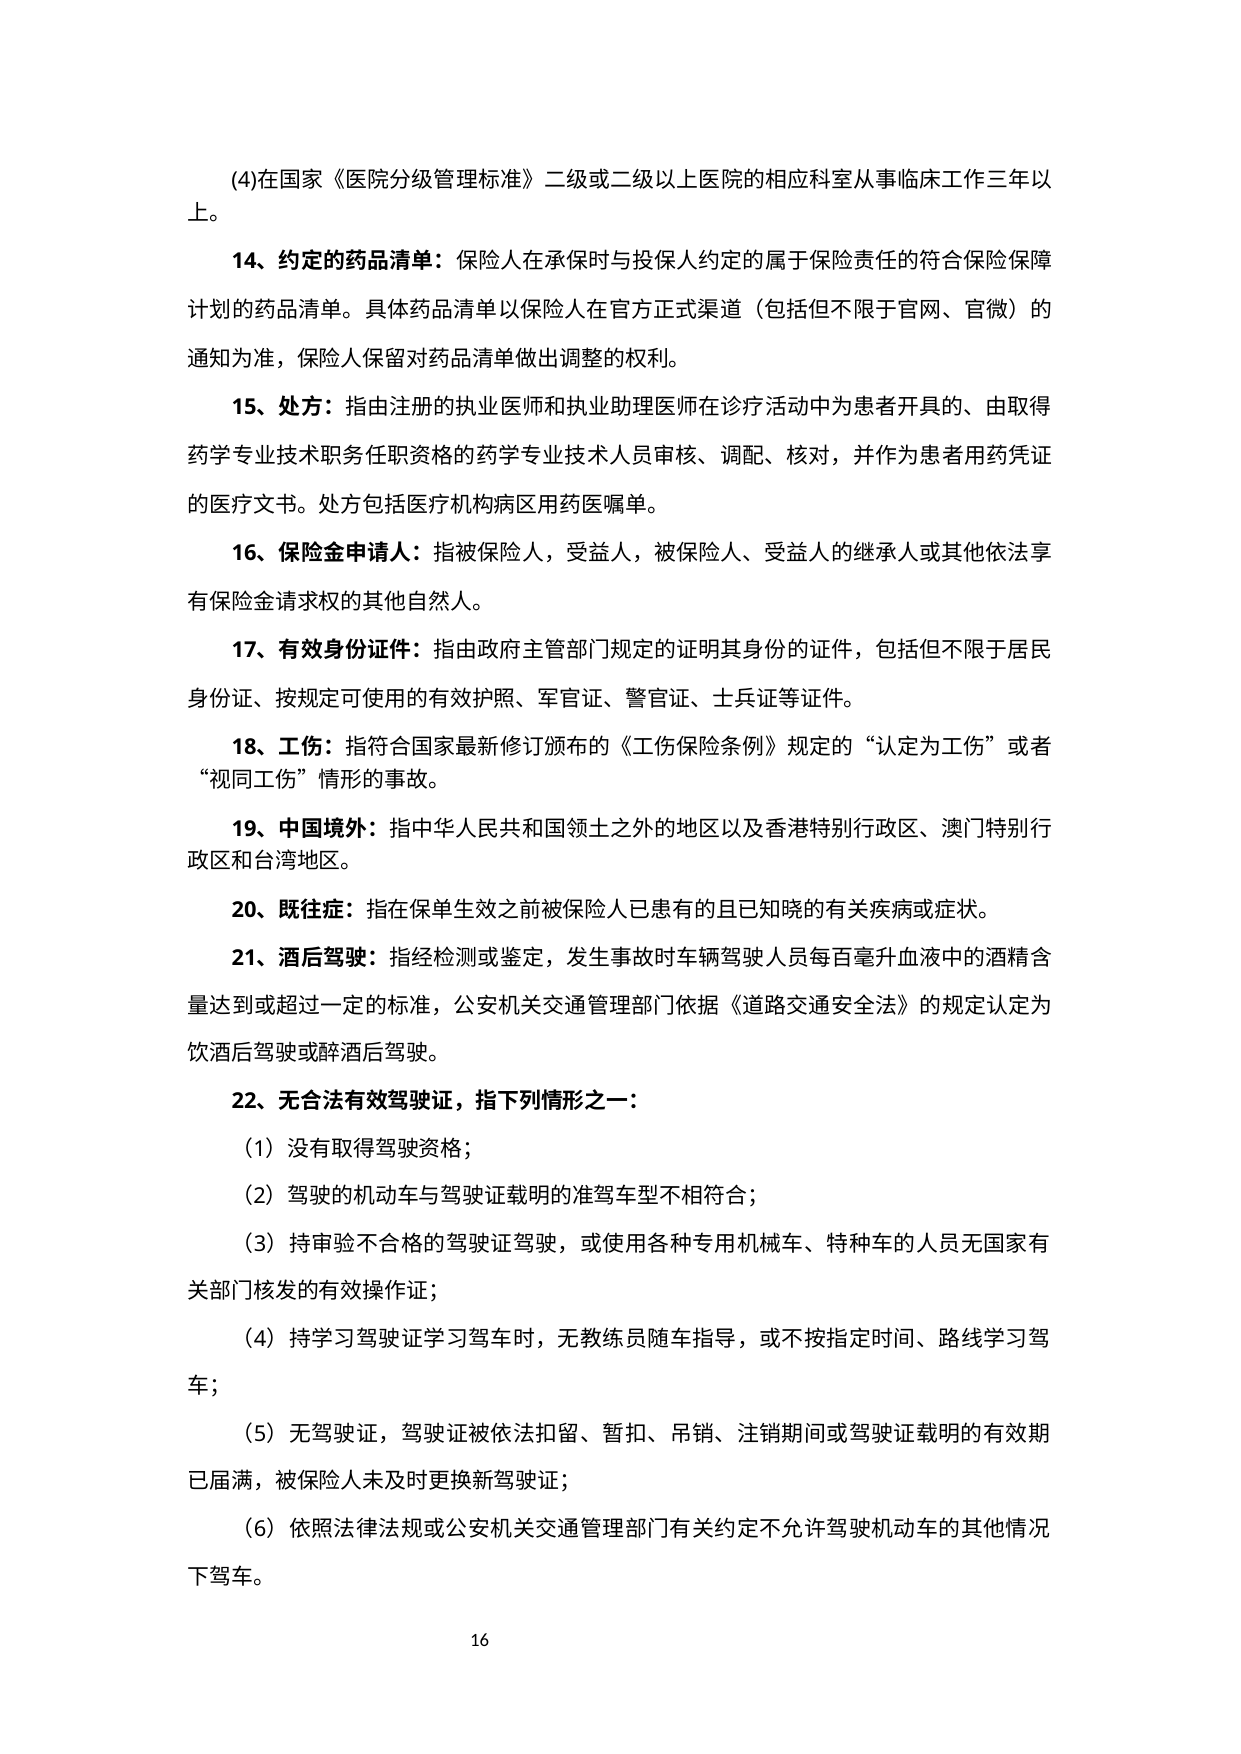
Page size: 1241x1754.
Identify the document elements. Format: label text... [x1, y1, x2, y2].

text 22、无合法有效驾驶证，指下列情形之一： [187, 1083, 1053, 1115]
text 21、酒后驾驶：指经检测或鉴定，发生事故时车辆驾驶人员每百毫升血液中的酒精含量达到或超过一定的标准，公安机关交通管理部门依据《道路交通安全法》的规定认定为饮酒后驾驶或醉酒后驾驶。 [187, 940, 1053, 1067]
text （2）驾驶的机动车与驾驶证载明的准驾车型不相符合； [187, 1178, 1053, 1210]
text （1）没有取得驾驶资格； [187, 1131, 1053, 1162]
text 20、既往症：指在保单生效之前被保险人已患有的且已知晓的有关疾病或症状。 [187, 892, 1053, 924]
text 17、有效身份证件：指由政府主管部门规定的证明其身份的证件，包括但不限于居民身份证、按规定可使用的有效护照、军官证、警官证、士兵证等证件。 [187, 632, 1053, 713]
text 14、约定的药品清单：保险人在承保时与投保人约定的属于保险责任的符合保险保障计划的药品清单。具体药品清单以保险人在官方正式渠道（包括但不限于官网、官微）的通知为准，保险人保留对药品清单做出调整的权利。 [187, 243, 1053, 373]
text 16、保险金申请人：指被保险人，受益人，被保险人、受益人的继承人或其他依法享有保险金请求权的其他自然人。 [187, 535, 1053, 616]
text （4）持学习驾驶证学习驾车时，无教练员随车指导，或不按指定时间、路线学习驾车； [187, 1321, 1053, 1400]
text 18、工伤：指符合国家最新修订颁布的《工伤保险条例》规定的“认定为工伤”或者“视同工伤”情形的事故。 [187, 729, 1053, 794]
text （5）无驾驶证，驾驶证被依法扣留、暂扣、吊销、注销期间或驾驶证载明的有效期已届满，被保险人未及时更换新驾驶证； [187, 1416, 1053, 1495]
text (4)在国家《医院分级管理标准》二级或二级以上医院的相应科室从事临床工作三年以上。 [187, 162, 1053, 227]
text 19、中国境外：指中华人民共和国领土之外的地区以及香港特别行政区、澳门特别行政区和台湾地区。 [187, 810, 1053, 875]
text （6）依照法律法规或公安机关交通管理部门有关约定不允许驾驶机动车的其他情况下驾车。 [187, 1511, 1053, 1590]
text 15、处方：指由注册的执业医师和执业助理医师在诊疗活动中为患者开具的、由取得药学专业技术职务任职资格的药学专业技术人员审核、调配、核对，并作为患者用药凭证的医疗文书。处方包括医疗机构病区用药医嘱单。 [187, 389, 1053, 519]
text （3）持审验不合格的驾驶证驾驶，或使用各种专用机械车、特种车的人员无国家有关部门核发的有效操作证； [187, 1226, 1053, 1305]
